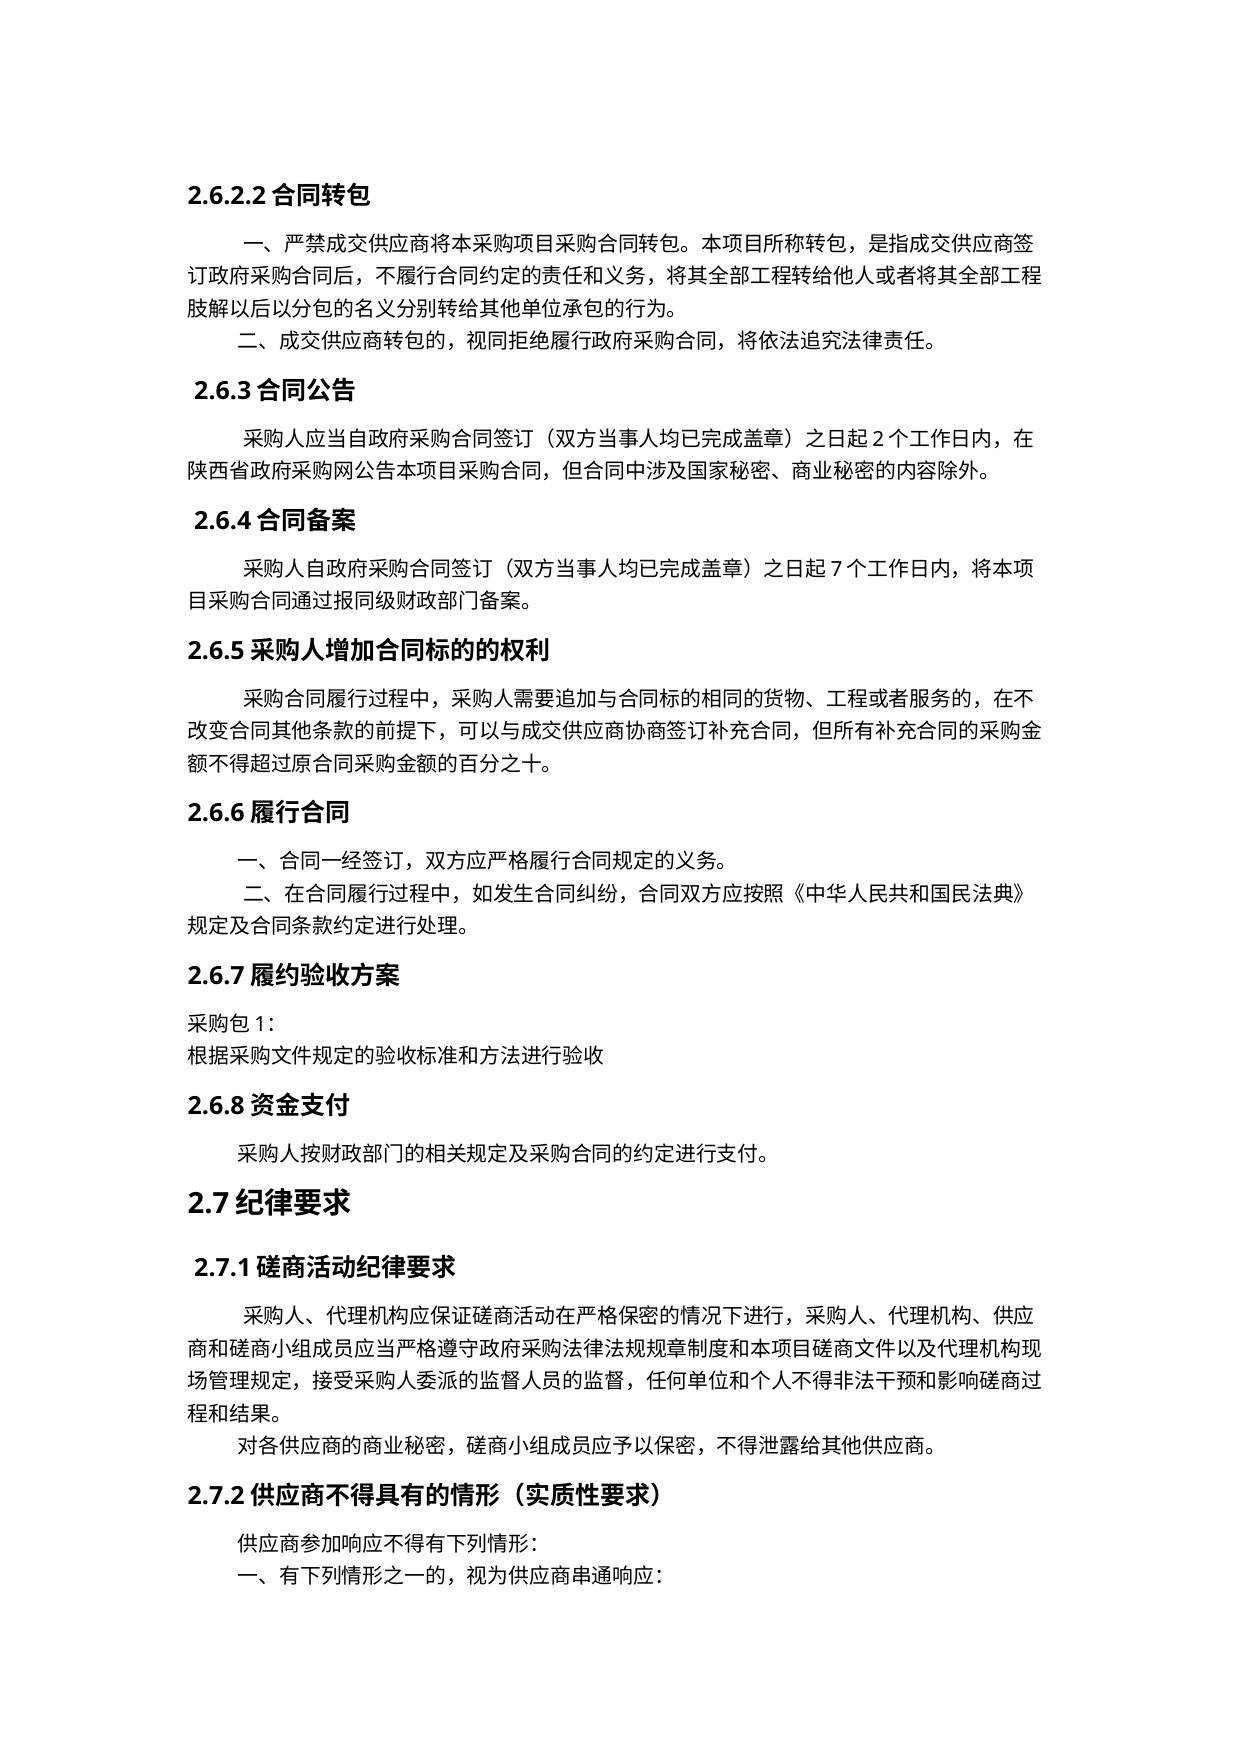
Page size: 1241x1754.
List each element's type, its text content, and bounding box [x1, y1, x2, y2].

text 一、严禁成交供应商将本采购项目采购合同转包。本项目所称转包，是指成交供应商签订政府采购合同后，不履行合同约定的责任和义务，将其全部工程转给他人或者将其全部工程肢解以后以分包的名义分别转给其他单位承包的行为。 [187, 227, 1053, 324]
text 2.7.1磋商活动纪律要求 [187, 1234, 1053, 1299]
text 2.7纪律要求 [187, 1169, 1053, 1234]
text 2.6.8资金支付 [187, 1072, 1053, 1137]
text 2.6.7履约验收方案 [187, 942, 1053, 1007]
text 2.6.6履行合同 [187, 779, 1053, 844]
text 采购包1： [187, 1007, 1053, 1039]
text 采购人、代理机构应保证磋商活动在严格保密的情况下进行，采购人、代理机构、供应商和磋商小组成员应当严格遵守政府采购法律法规规章制度和本项目磋商文件以及代理机构现场管理规定，接受采购人委派的监督人员的监督，任何单位和个人不得非法干预和影响磋商过程和结果。 [187, 1299, 1053, 1429]
text 根据采购文件规定的验收标准和方法进行验收 [187, 1039, 1053, 1072]
text 2.6.5采购人增加合同标的的权利 [187, 617, 1053, 682]
text 2.6.4合同备案 [187, 487, 1053, 552]
text 采购合同履行过程中，采购人需要追加与合同标的相同的货物、工程或者服务的，在不改变合同其他条款的前提下，可以与成交供应商协商签订补充合同，但所有补充合同的采购金额不得超过原合同采购金额的百分之十。 [187, 682, 1053, 779]
text 对各供应商的商业秘密，磋商小组成员应予以保密，不得泄露给其他供应商。 [187, 1429, 1053, 1462]
text 一、合同一经签订，双方应严格履行合同规定的义务。 [187, 844, 1053, 877]
text 采购人按财政部门的相关规定及采购合同的约定进行支付。 [187, 1137, 1053, 1169]
text 2.6.2.2合同转包 [187, 162, 1053, 227]
text 2.7.2供应商不得具有的情形（实质性要求） [187, 1462, 1053, 1527]
text 二、成交供应商转包的，视同拒绝履行政府采购合同，将依法追究法律责任。 [187, 324, 1053, 357]
text 2.6.3合同公告 [187, 357, 1053, 422]
text 采购人自政府采购合同签订（双方当事人均已完成盖章）之日起7个工作日内，将本项目采购合同通过报同级财政部门备案。 [187, 552, 1053, 617]
text 二、在合同履行过程中，如发生合同纠纷，合同双方应按照《中华人民共和国民法典》规定及合同条款约定进行处理。 [187, 877, 1053, 942]
text 供应商参加响应不得有下列情形： [187, 1527, 1053, 1559]
text 一、有下列情形之一的，视为供应商串通响应： [187, 1559, 1053, 1592]
text 采购人应当自政府采购合同签订（双方当事人均已完成盖章）之日起2个工作日内，在陕西省政府采购网公告本项目采购合同，但合同中涉及国家秘密、商业秘密的内容除外。 [187, 422, 1053, 487]
